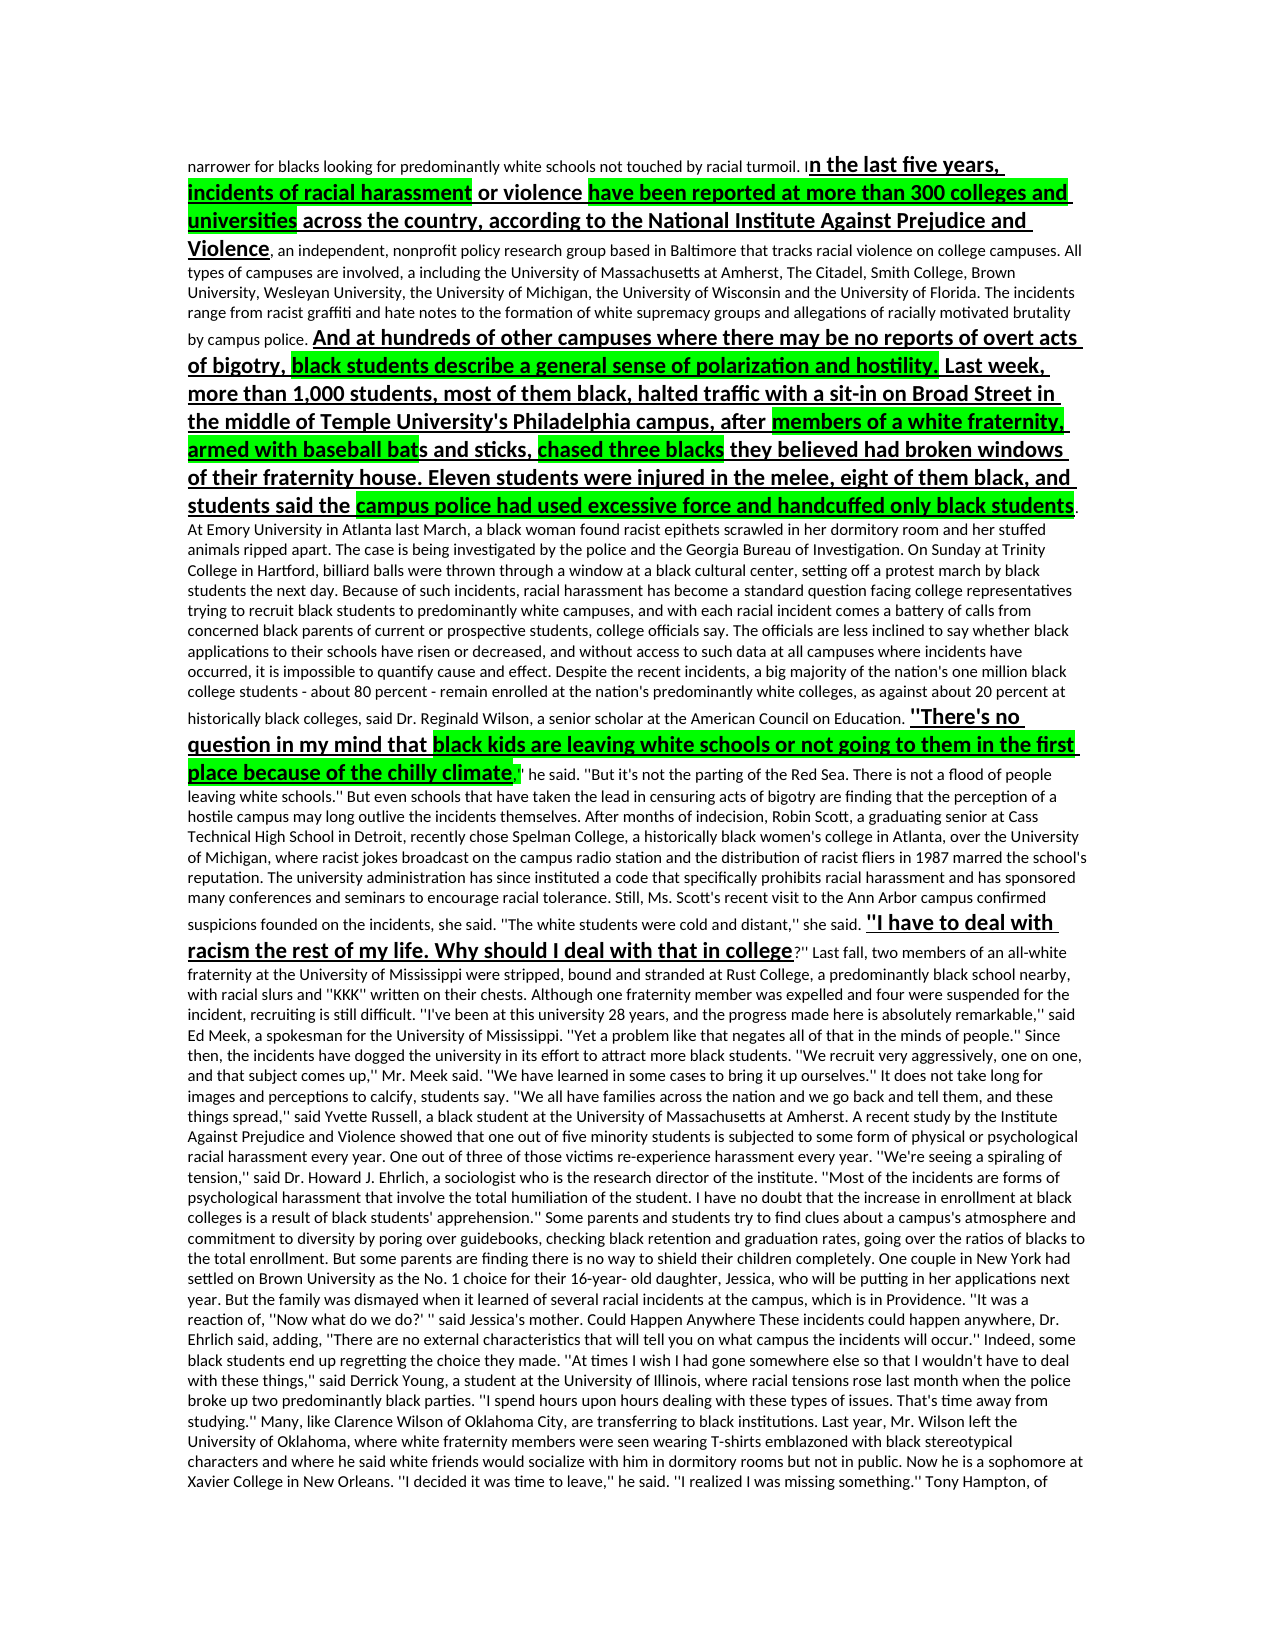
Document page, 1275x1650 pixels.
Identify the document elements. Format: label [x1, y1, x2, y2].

text [187, 150, 1087, 1492]
